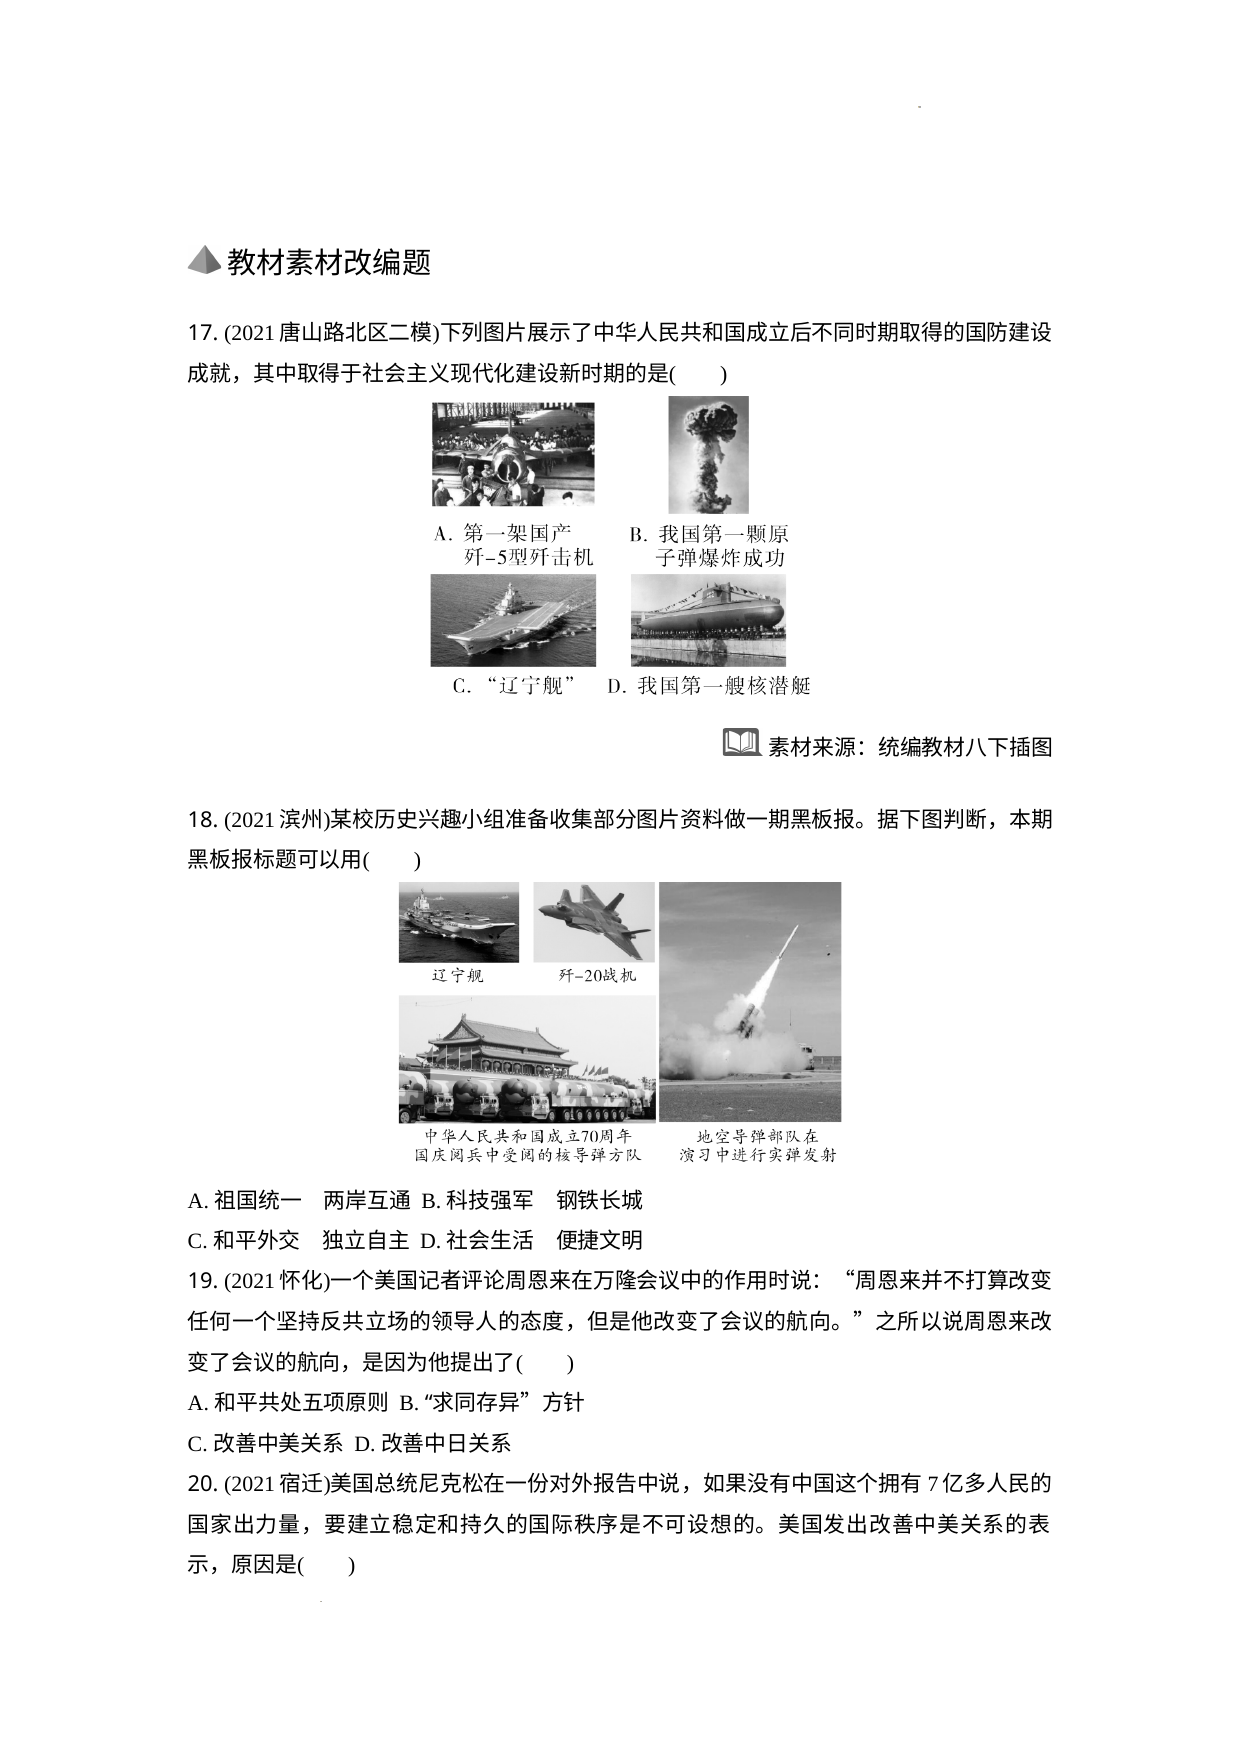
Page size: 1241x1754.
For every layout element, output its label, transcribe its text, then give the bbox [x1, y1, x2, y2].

text 20. (2021宿迁)美国总统尼克松在一份对外报告中说，如果没有中国这个拥有7亿多人民的国家出力量，要建立稳定和持久的国际秩序是不可设想的。美国发出改善中美关系的表示，原因是( ) [187, 1466, 1053, 1579]
text 17. (2021唐山路北区二模)下列图片展示了中华人民共和国成立后不同时期取得的国防建设成就，其中取得于社会主义现代化建设新时期的是( ) [187, 315, 1053, 388]
text C. 改善中美关系 D. 改善中日关系 [187, 1425, 1053, 1458]
text A. 和平共处五项原则 B. “求同存异”方针 [187, 1385, 1053, 1417]
picture [398, 882, 842, 1163]
text 19. (2021怀化)一个美国记者评论周恩来在万隆会议中的作用时说：“周恩来并不打算改变任何一个坚持反共立场的领导人的态度，但是他改变了会议的航向。”之所以说周恩来改变了会议的航向，是因为他提出了( ) [187, 1263, 1053, 1377]
text 素材来源：统编教材八下插图 [187, 728, 1053, 793]
picture [187, 245, 222, 274]
picture [722, 728, 763, 756]
text 18. (2021滨州)某校历史兴趣小组准备收集部分图片资料做一期黑板报。据下图判断，本期黑板报标题可以用( ) [187, 801, 1053, 874]
picture [430, 396, 810, 695]
text C. 和平外交 独立自主 D. 社会生活 便捷文明 [187, 1223, 1053, 1255]
text A. 祖国统一 两岸互通 B. 科技强军 钢铁长城 [187, 1182, 1053, 1215]
text 教材素材改编题 [187, 239, 1053, 304]
